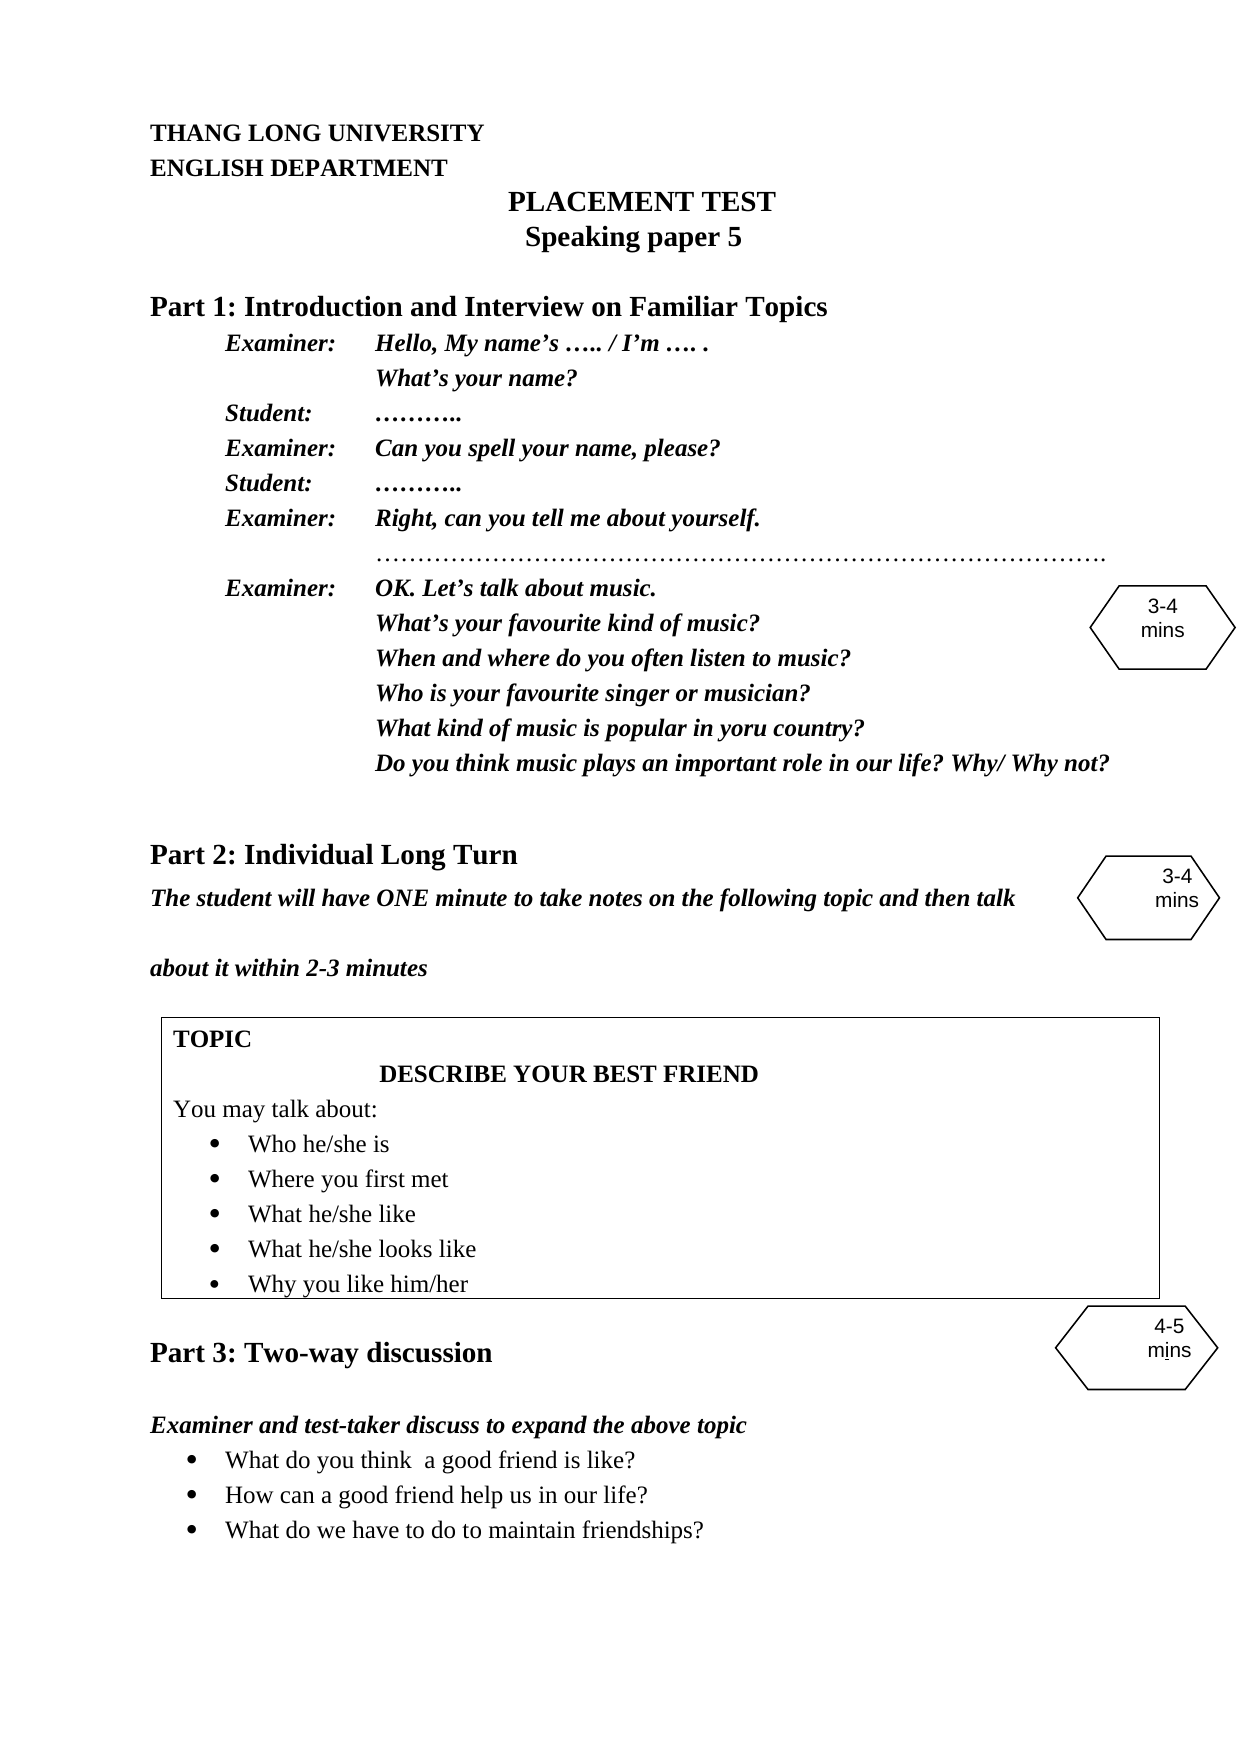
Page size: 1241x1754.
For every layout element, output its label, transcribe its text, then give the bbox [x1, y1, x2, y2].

subtitle Part 2: Individual Long Turn [150, 837, 1134, 871]
text Student: ……….. [150, 462, 1134, 497]
text What’s your favourite kind of music? [150, 602, 1106, 637]
text Examiner: Right, can you tell me about yourself. [150, 497, 1134, 532]
text ENGLISH DEPARTMENT [150, 147, 1134, 182]
text Examiner: OK. Let’s talk about music. [150, 567, 1134, 602]
text Do you think music plays an important role in our life? Why/ Why not? [150, 742, 1134, 777]
text The student will have ONE minute to take notes on the following topic and then talk [150, 877, 1134, 947]
text PLACEMENT TEST [150, 182, 1134, 217]
text Examiner: Can you spell your name, please? [150, 427, 1134, 462]
text What’s your name? [300, 357, 1134, 392]
text Student: ……….. [150, 392, 1134, 427]
list How can a good friend help us in our life? [187, 1473, 1134, 1508]
text Examiner: Hello, My name’s ….. / I’m …. . [150, 322, 1134, 357]
text When and where do you often listen to music? [150, 637, 1134, 672]
text Part 1: Introduction and Interview on Familiar Topics [150, 287, 1134, 322]
text Speaking paper 5 [450, 217, 1134, 252]
text What kind of music is popular in yoru country? [150, 707, 1134, 742]
text about it within 2-3 minutes [150, 947, 1134, 982]
text Part 3: Two-way discussion [150, 1333, 1134, 1403]
list What do we have to do to maintain friendships? [187, 1508, 1134, 1543]
text ……………………………………………………………………………. [300, 532, 1134, 567]
text Who is your favourite singer or musician? [150, 672, 1134, 707]
text Examiner and test-taker discuss to expand the above topic [150, 1403, 1134, 1438]
list What do you think a good friend is like? [187, 1438, 1134, 1473]
table_header TOPIC DESCRIBE YOUR BEST FRIEND You may talk about: Who he/she is Where you first met What he/she like What he/she looks like Why you like him/her [162, 1018, 1159, 1298]
